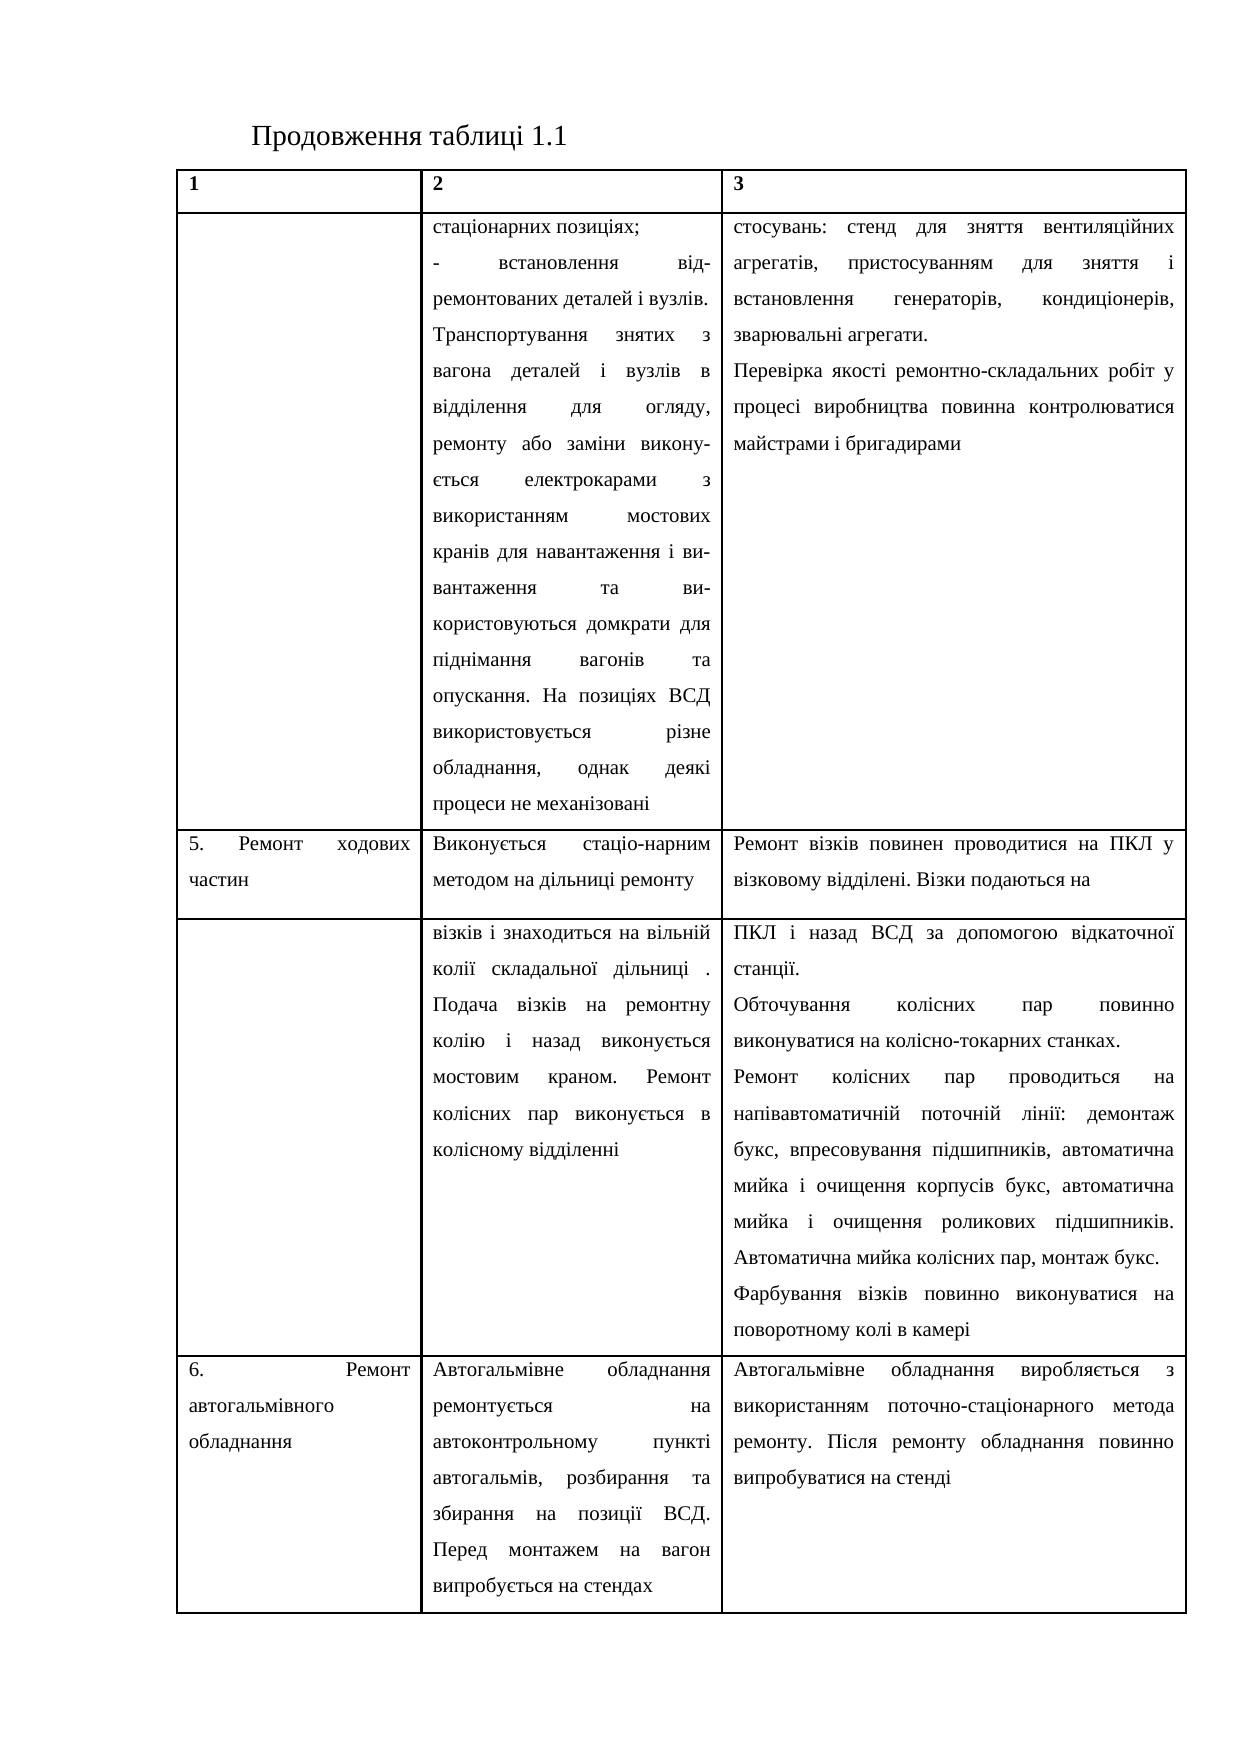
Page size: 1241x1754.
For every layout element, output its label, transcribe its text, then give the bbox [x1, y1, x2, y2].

table_cell Автогальмівне обладнання виробляється з використанням поточно-стаціонарного метода ремонту. Після ремонту обладнання повинно випробуватися на стенді [723, 1357, 1185, 1612]
table_cell ПКЛ і назад ВСД за допомогою відкаточної станції. Обточування колісних пар повинно виконуватися на колісно-токарних станках. Ремонт колісних пар проводиться на напівавтоматичній поточній лінії: демонтаж букс, впресовування підшипників, автоматична мийка і очищення корпусів букс, автоматична мийка і очищення роликових підшипників. Автоматична мийка колісних пар, монтаж букс. Фарбування візків повинно виконуватися на поворотному колі в камері [723, 920, 1185, 1355]
table_cell Виконується стаціо-нарним методом на дільниці ремонту [423, 831, 721, 918]
table_cell стосувань: стенд для зняття вентиляційних агрегатів, пристосуванням для зняття і встановлення генераторів, кондиціонерів, зварювальні агрегати. Перевірка якості ремонтно-складальних робіт у процесі виробництва повинна контролюватися майстрами і бригадирами [723, 214, 1185, 829]
table_header 2 [423, 171, 721, 212]
table_cell 5. Ремонт ходових частин [178, 831, 420, 918]
table_cell 6. Ремонт автогальмівного обладнання [178, 1357, 420, 1612]
table_cell [178, 920, 420, 1355]
table_cell візків і знаходиться на вільній колії складальної дільниці . Подача візків на ремонтну колію і назад виконується мостовим краном. Ремонт колісних пар виконується в колісному відділенні [423, 920, 721, 1355]
table_header 1 [178, 171, 420, 212]
table_cell Автогальмівне обладнання ремонтується на автоконтрольному пункті автогальмів, розбирання та збирання на позиції ВСД. Перед монтажем на вагон випробується на стендах [423, 1357, 721, 1612]
text Продовження таблиці 1.1 [177, 118, 1152, 152]
table_cell Ремонт візків повинен проводитися на ПКЛ у візковому відділені. Візки подаються на [723, 831, 1185, 918]
table_cell [178, 214, 420, 829]
table_cell стаціонарних позиціях; - встановлення від-ремонтованих деталей і вузлів. Транспортування знятих з вагона деталей і вузлів в відділення для огляду, ремонту або заміни викону-ється електрокарами з використанням мостових кранів для навантаження і ви-вантаження та ви-користовуються домкрати для піднімання вагонів та опускання. На позиціях ВСД використовується різне обладнання, однак деякі процеси не механізовані [423, 214, 721, 829]
table_header 3 [723, 171, 1185, 212]
